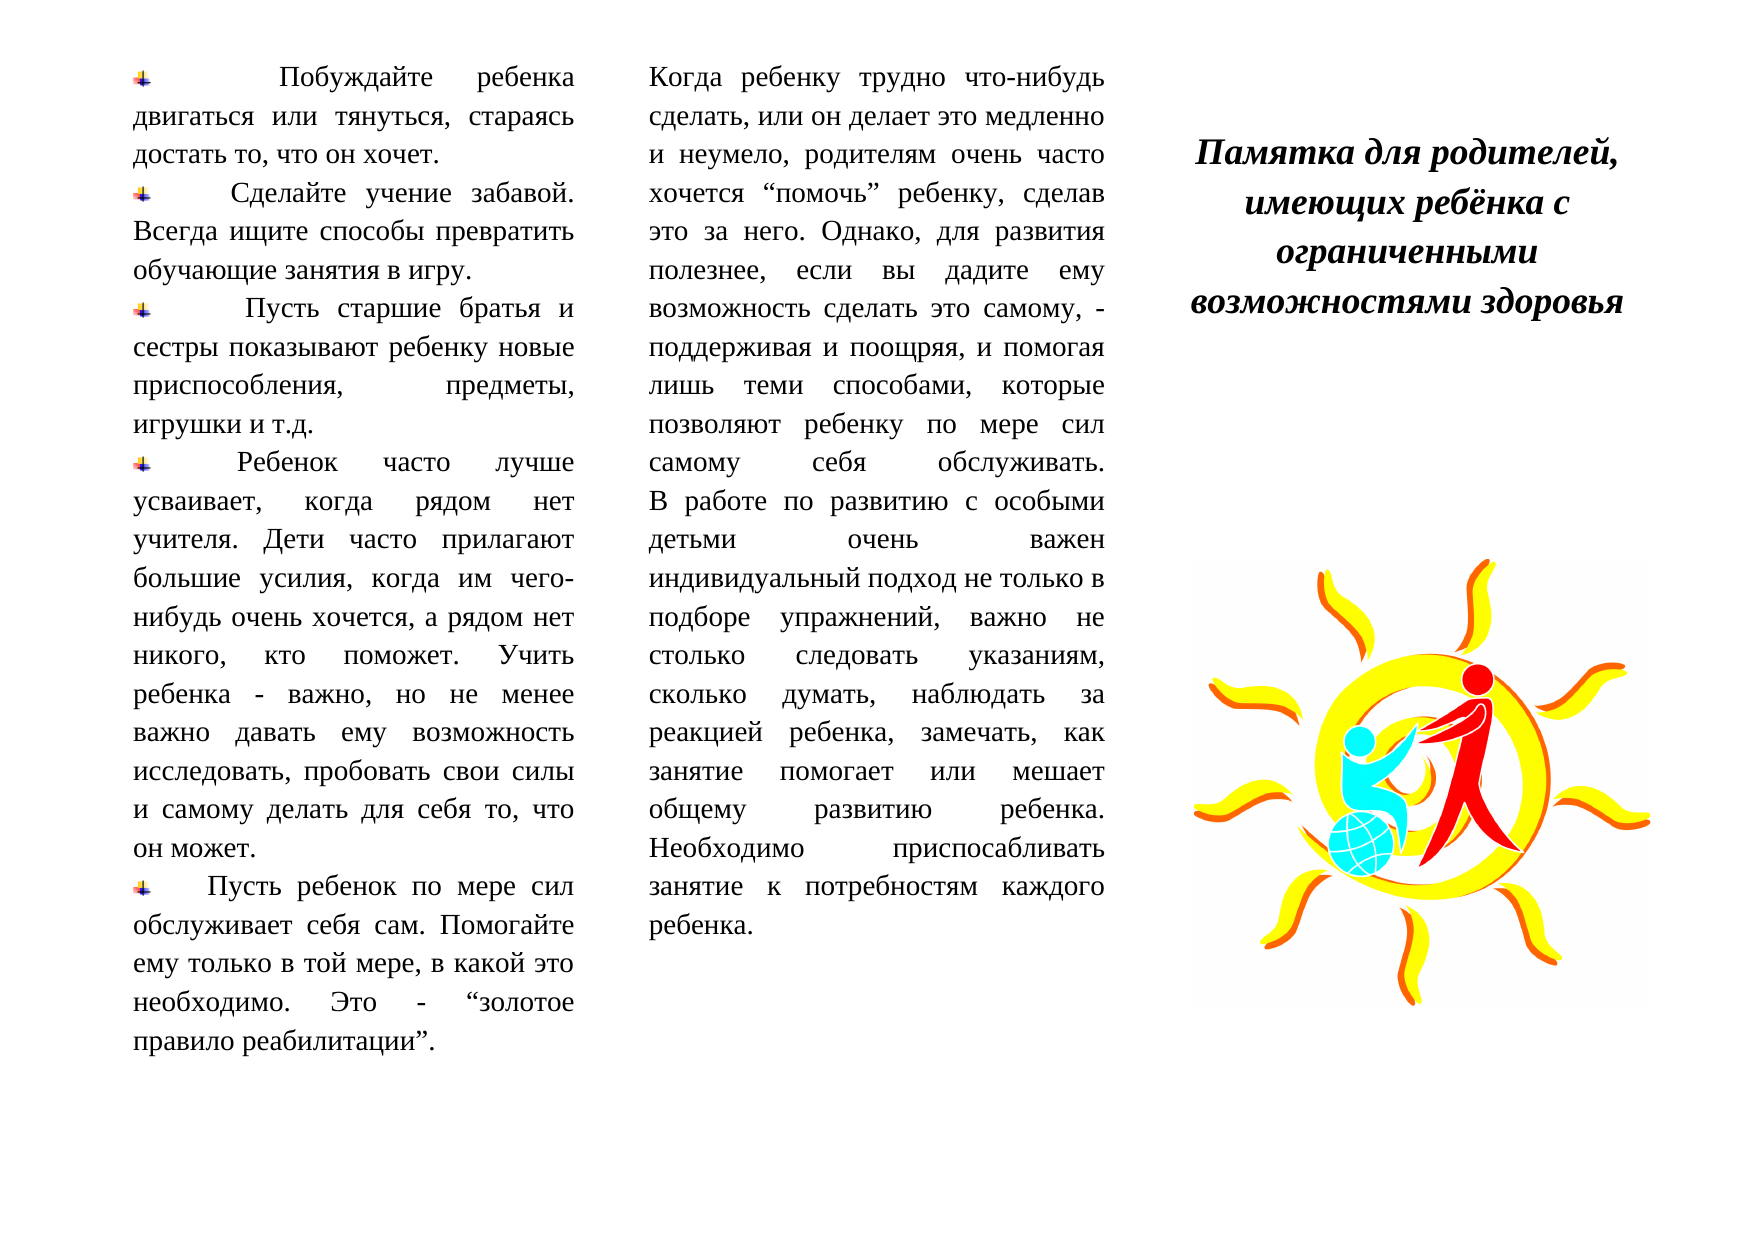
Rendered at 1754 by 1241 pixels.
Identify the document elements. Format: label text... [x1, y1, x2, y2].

picture [133, 455, 151, 472]
picture [133, 185, 151, 202]
text Когда ребенку трудно что-нибудь сделать, или он делает это медленно и неумело, родителям очень часто хочется “помочь” ребенку, сделав это за него. Однако, для развития полезнее, если вы дадите ему возможность сделать это самому, - поддерживая и поощряя, и помогая лишь теми способами, которые позволяют ребенку по мере сил самому себя обслуживать. В работе по развитию с особыми детьми очень важен индивидуальный подход не только в подборе упражнений, важно не столько следовать указаниям, сколько думать, наблюдать за реакцией ребенка, замечать, как занятие помогает или мешает общему развитию ребенка. Необходимо приспосабливать занятие к потребностям каждого ребенка. [648, 59, 1105, 941]
list Ребенок часто лучше усваивает, когда рядом нет учителя. Дети часто прилагают большие усилия, когда им чего-нибудь очень хочется, а рядом нет никого, кто поможет. Учить ребенка - важно, но не менее важно давать ему возможность исследовать, пробовать свои силы и самому делать для себя то, что он может. [133, 444, 575, 863]
picture [133, 879, 151, 896]
list Побуждайте ребенка двигаться или тянуться, стараясь достать то, что он хочет. [133, 59, 575, 170]
list Пусть ребенок по мере сил обслуживает себя сам. Помогайте ему только в той мере, в какой это необходимо. Это - “золотое правило реабилитации”. [133, 868, 575, 1056]
picture [133, 69, 151, 87]
picture [1193, 559, 1651, 1006]
text Памятка для родителей, имеющих ребёнка с ограниченными возможностями здоровья [1179, 129, 1636, 321]
picture [133, 301, 151, 318]
list Пусть старшие братья и сестры показывают ребенку новые приспособления, предметы, игрушки и т.д. [133, 290, 575, 439]
list Сделайте учение забавой. Всегда ищите способы превратить обучающие занятия в игру. [133, 175, 575, 285]
